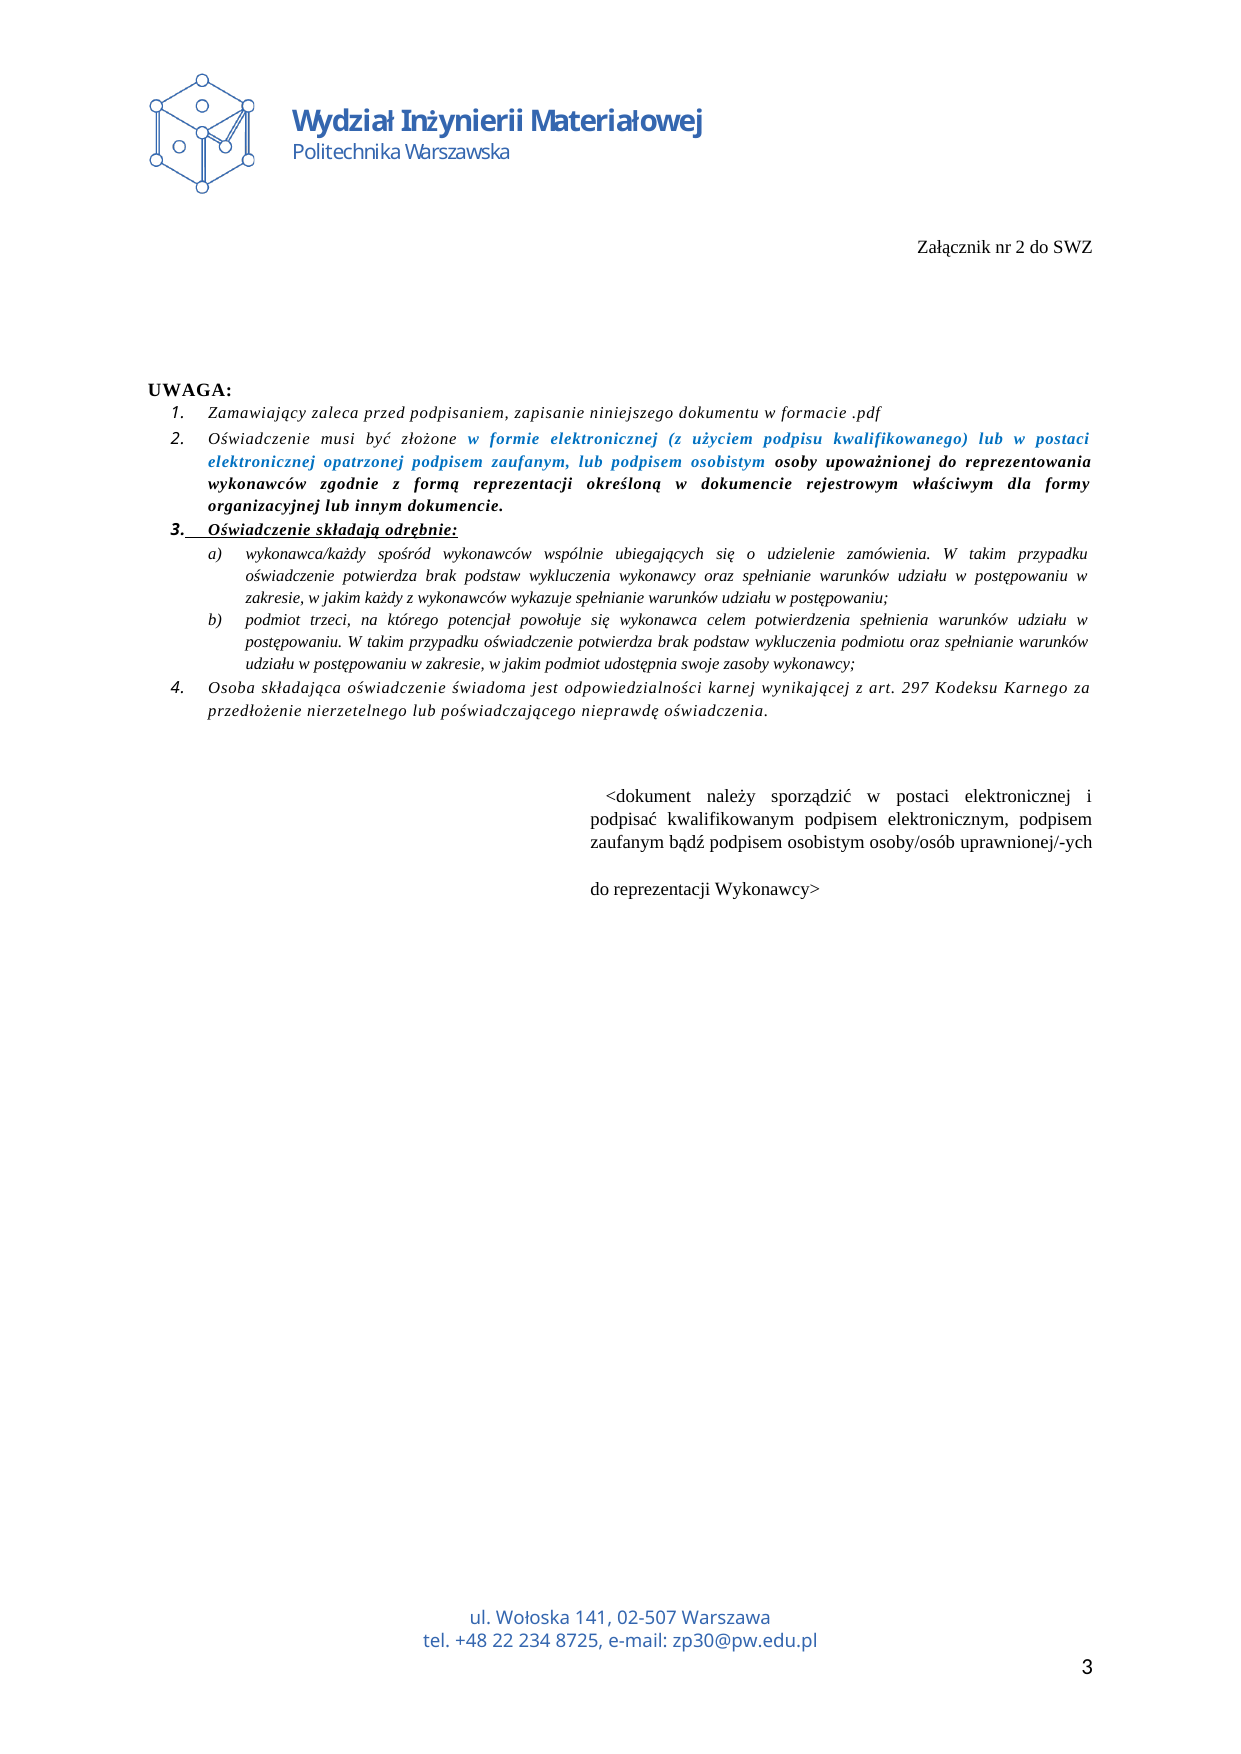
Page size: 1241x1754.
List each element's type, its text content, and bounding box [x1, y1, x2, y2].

list Osoba składająca oświadczenie świadoma jest odpowiedzialności karnej wynikającej z art. 297 Kodeksu Karnego za przedłożenie nierzetelnego lub poświadczającego nieprawdę oświadczenia. [170, 676, 1093, 720]
list podmiot trzeci, na którego potencjał powołuje się wykonawca celem potwierdzenia spełnienia warunków udziału w postępowaniu. W takim przypadku oświadczenie potwierdza brak podstaw wykluczenia podmiotu oraz spełnianie warunków udziału w postępowaniu w zakresie, w jakim podmiot udostępnia swoje zasoby wykonawcy; [208, 610, 1091, 673]
list Oświadczenie składają odrębnie: [170, 518, 1093, 540]
list Oświadczenie musi być złożone w formie elektronicznej (z użyciem podpisu kwalifikowanego) lub w postaci elektronicznej opatrzonej podpisem zaufanym, lub podpisem osobistym osoby upoważnionej do reprezentowania wykonawców zgodnie z formą reprezentacji określoną w dokumencie rejestrowym właściwym dla formy organizacyjnej lub innym dokumencie. [170, 426, 1093, 515]
text UWAGA: [148, 379, 1093, 400]
text <dokument należy sporządzić w postaci elektronicznej i podpisać kwalifikowanym podpisem elektronicznym, podpisem zaufanym bądź podpisem osobistym osoby/osób uprawnionej/-ych do reprezentacji Wykonawcy> [590, 784, 1093, 899]
list Zamawiający zaleca przed podpisaniem, zapisanie niniejszego dokumentu w formacie .pdf [170, 400, 1093, 423]
list wykonawca/każdy spośród wykonawców wspólnie ubiegających się o udzielenie zamówienia. W takim przypadku oświadczenie potwierdza brak podstaw wykluczenia wykonawcy oraz spełnianie warunków udziału w postępowaniu w zakresie, w jakim każdy z wykonawców wykazuje spełnianie warunków udziału w postępowaniu; [208, 544, 1091, 607]
